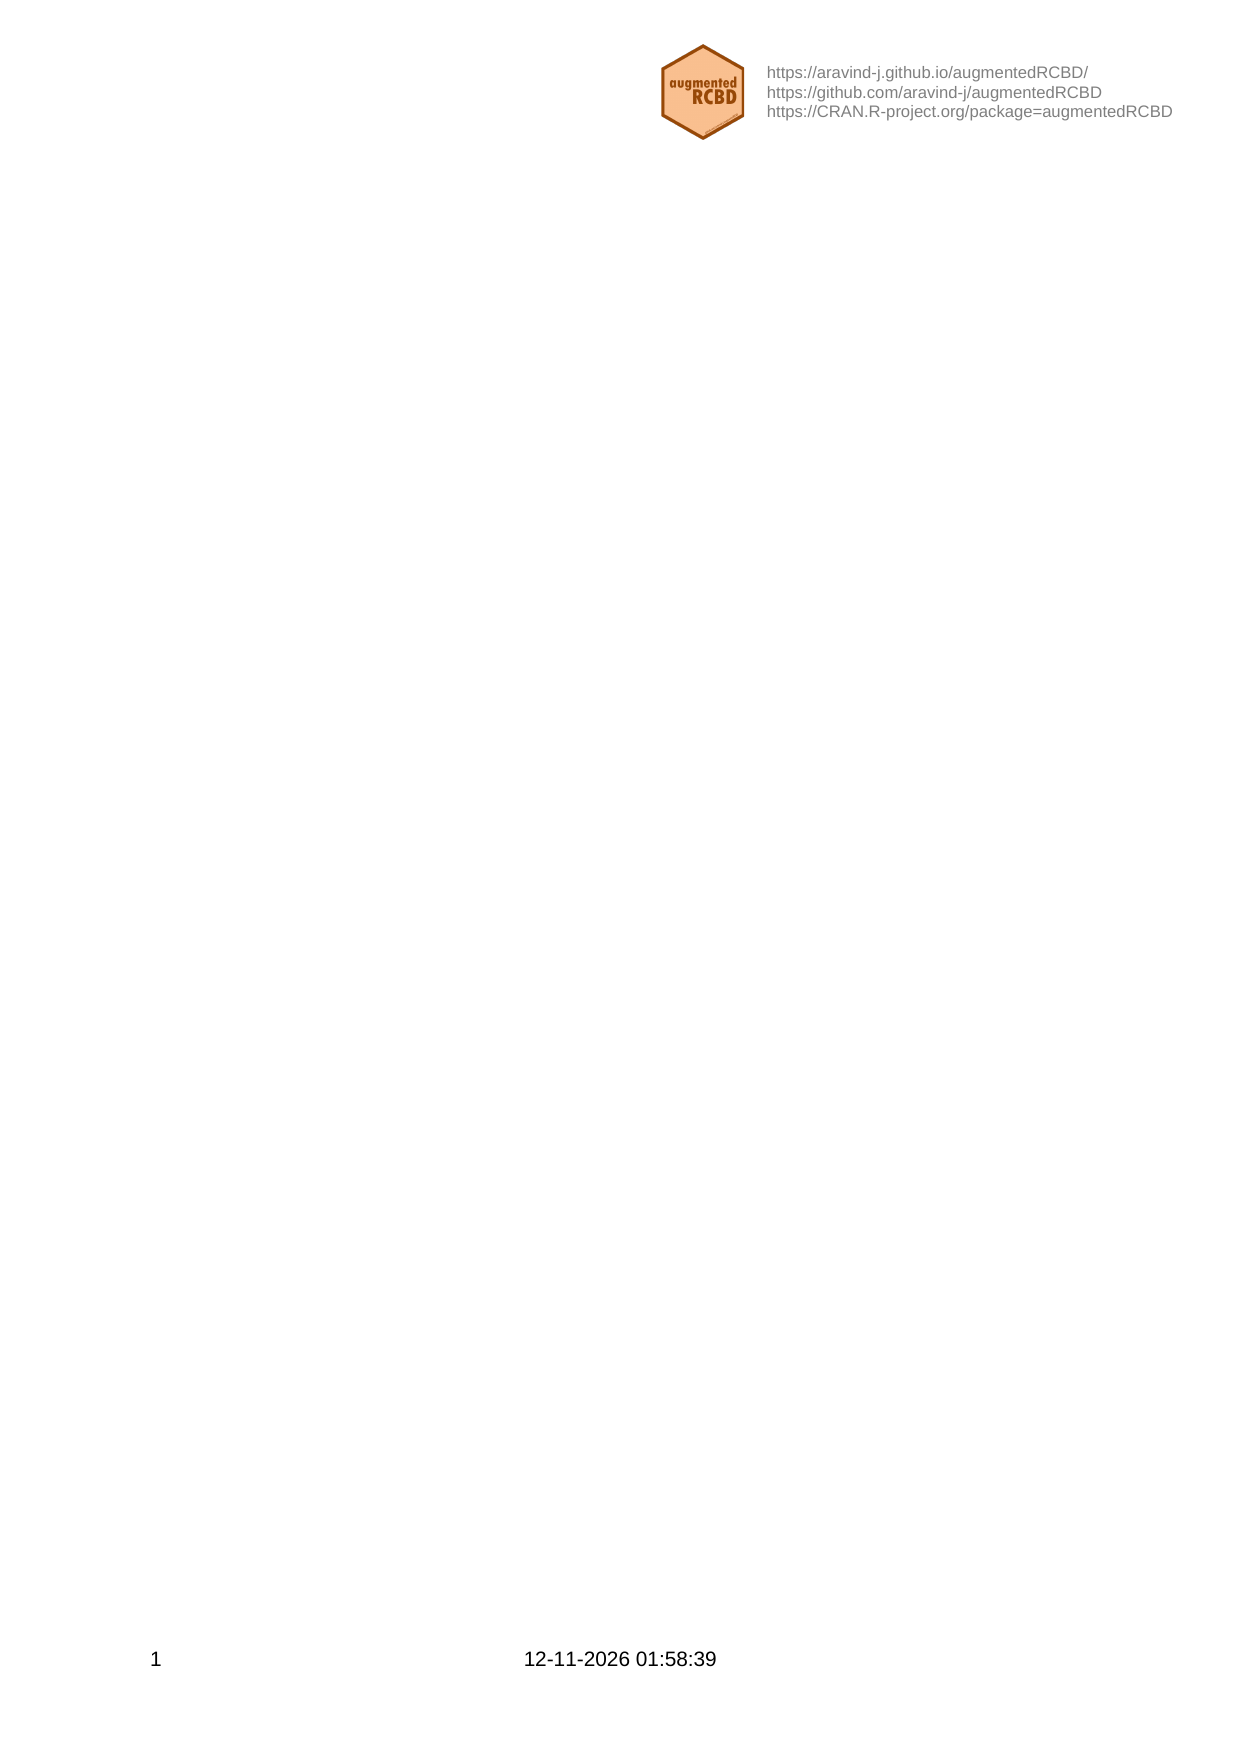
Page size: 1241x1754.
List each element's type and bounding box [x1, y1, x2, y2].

picture [661, 44, 745, 140]
